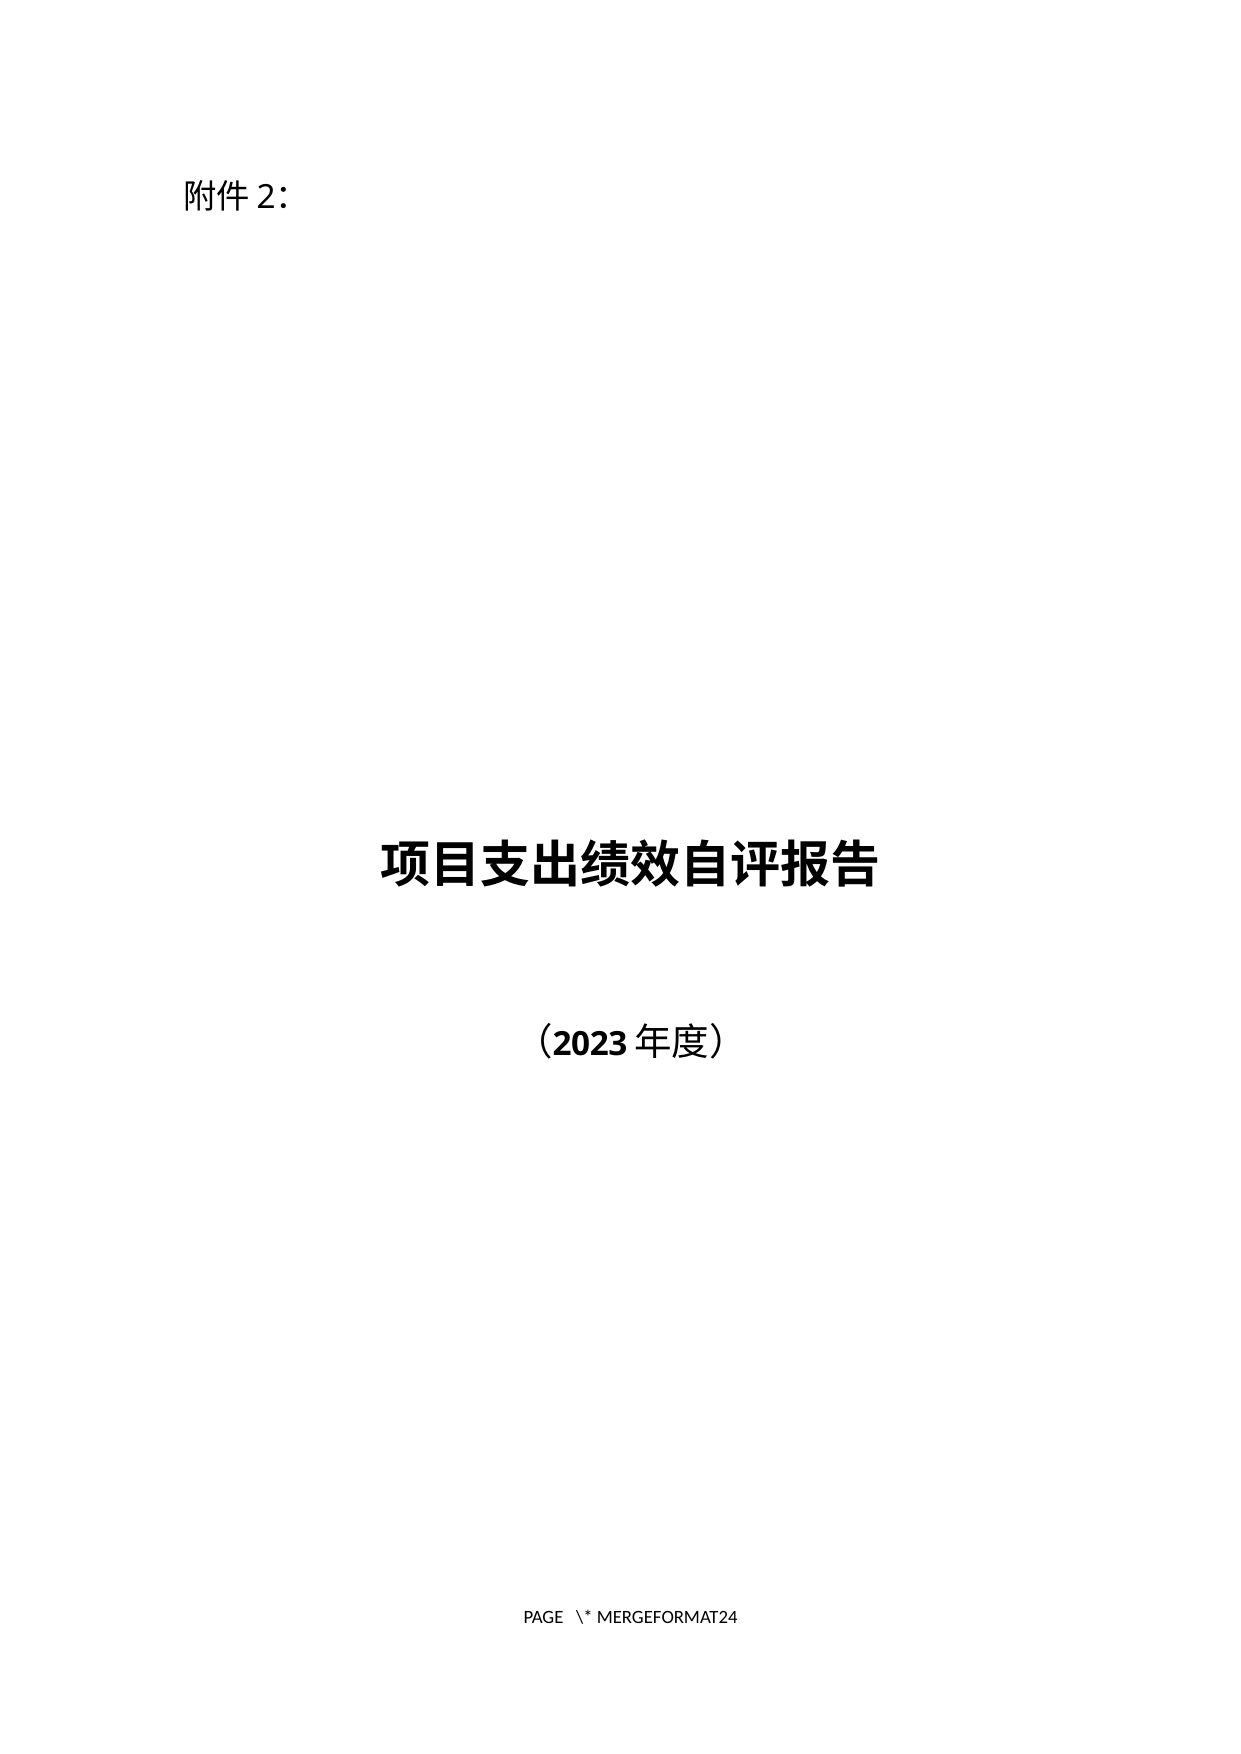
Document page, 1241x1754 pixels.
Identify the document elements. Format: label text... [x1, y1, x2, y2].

text 附件2： [183, 162, 1078, 227]
text （2023年度） [183, 1007, 1078, 1072]
text 项目支出绩效自评报告 [183, 812, 1078, 909]
